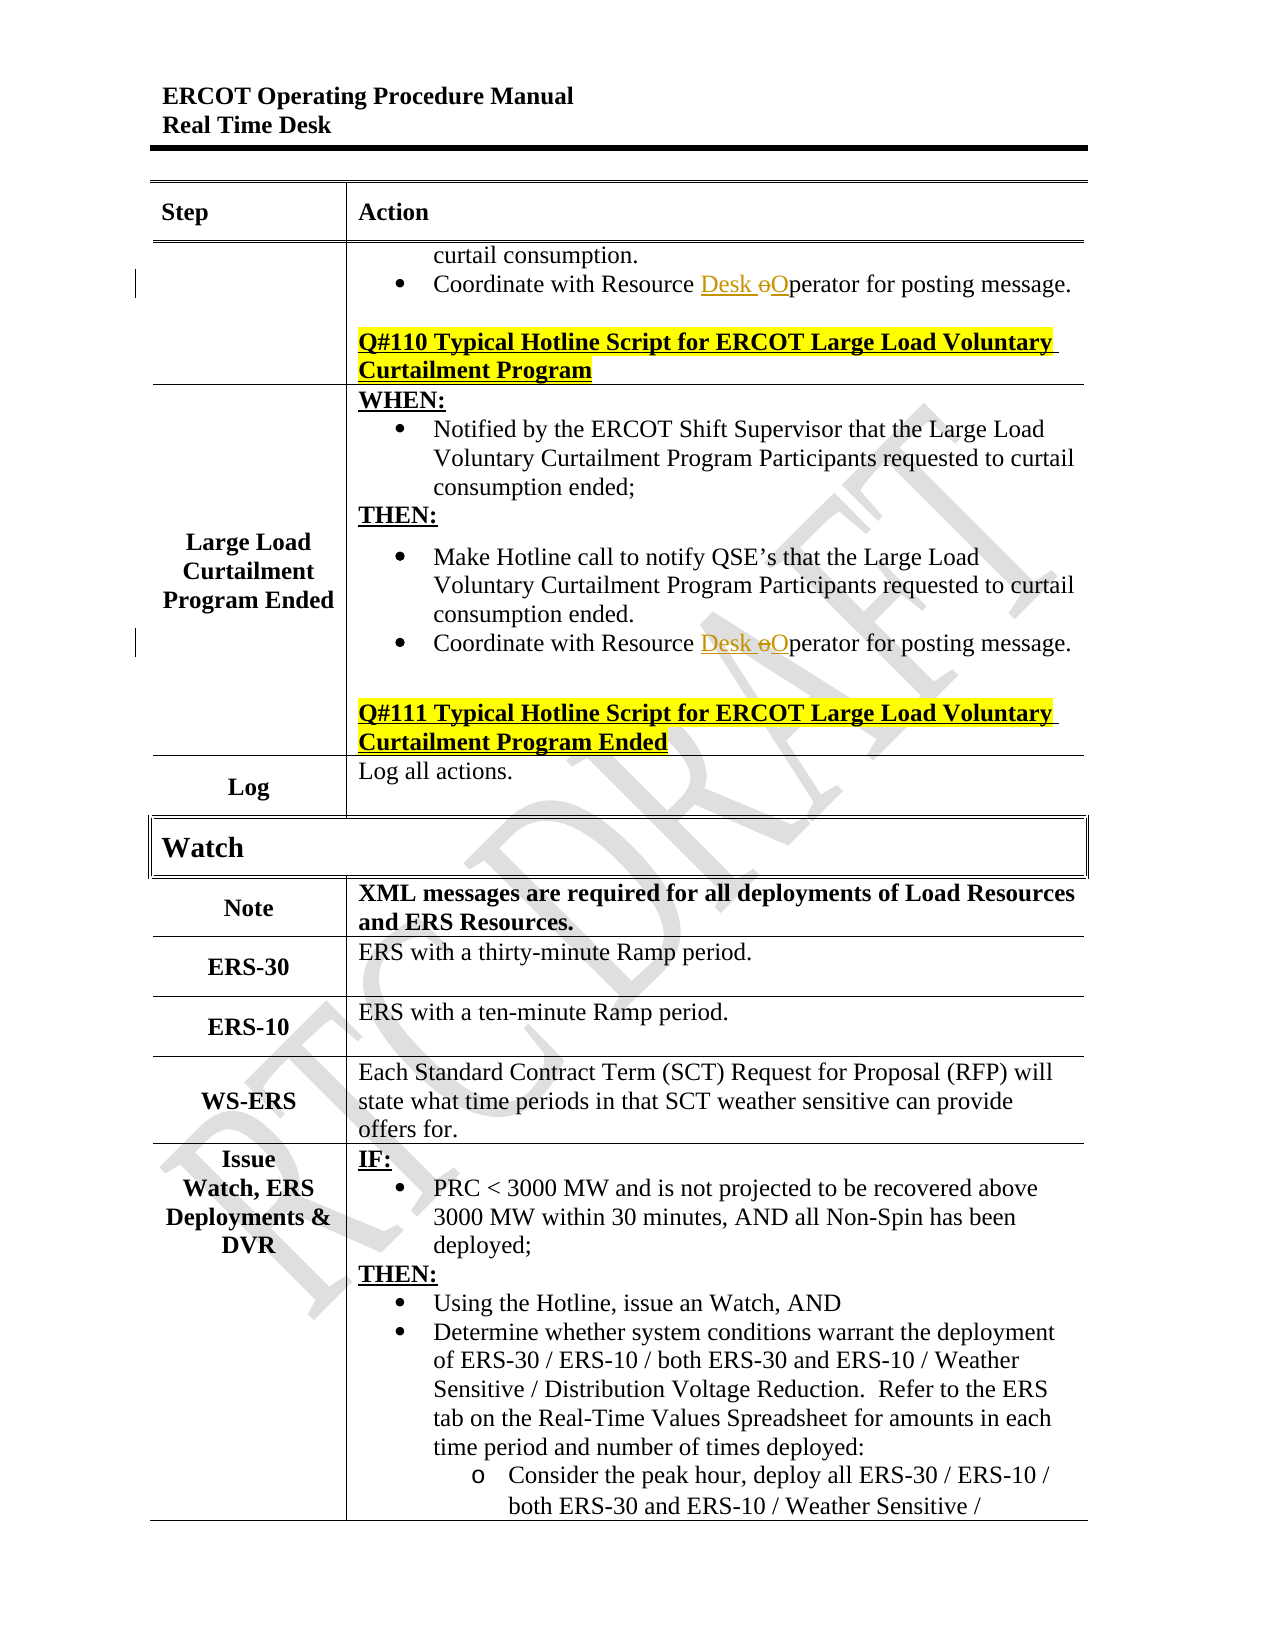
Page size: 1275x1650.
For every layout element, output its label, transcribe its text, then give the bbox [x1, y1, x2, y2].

table_cell ERS-30 [150, 936, 346, 996]
table_cell XML messages are required for all deployments of Load Resources and ERS Resources. [347, 875, 1087, 936]
table_cell Note [150, 875, 346, 936]
table_cell Log [150, 755, 346, 815]
table_header Step [150, 183, 346, 239]
table_cell Request Large Load Curtailment Program [150, 240, 346, 384]
table_cell ERS-10 [150, 996, 346, 1056]
table_cell Log all actions. [347, 755, 1087, 815]
table_header Action [347, 183, 1087, 239]
table_cell Each Standard Contract Term (SCT) Request for Proposal (RFP) will state what time periods in that SCT weather sensitive can provide offers for. [347, 1056, 1087, 1143]
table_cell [347, 1143, 1087, 1520]
table_cell WHEN: Notified by the ERCOT Shift Supervisor that the Large Load Voluntary Curtailment Program Participants requested to curtail consumption ended; THEN: Make Hotline call to notify QSE’s that the Large Load Voluntary Curtailment Program Participants requested to curtail consumption ended. Coordinate with Resource perator for posting message. Q#111 Typical Hotline Script for ERCOT Large Load Voluntary Curtailment Program Ended [347, 384, 1087, 755]
table_cell ERS with a thirty-minute Ramp period. [347, 936, 1087, 996]
table_cell ERS with a ten-minute Ramp period. [347, 996, 1087, 1056]
table_cell Issue Watch, ERS Deployments & DVR [150, 1143, 346, 1520]
table_cell Large Load Curtailment Program Ended [150, 384, 346, 755]
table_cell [347, 240, 1087, 384]
table_cell WS-ERS [150, 1056, 346, 1143]
table_cell Watch [150, 815, 1087, 875]
